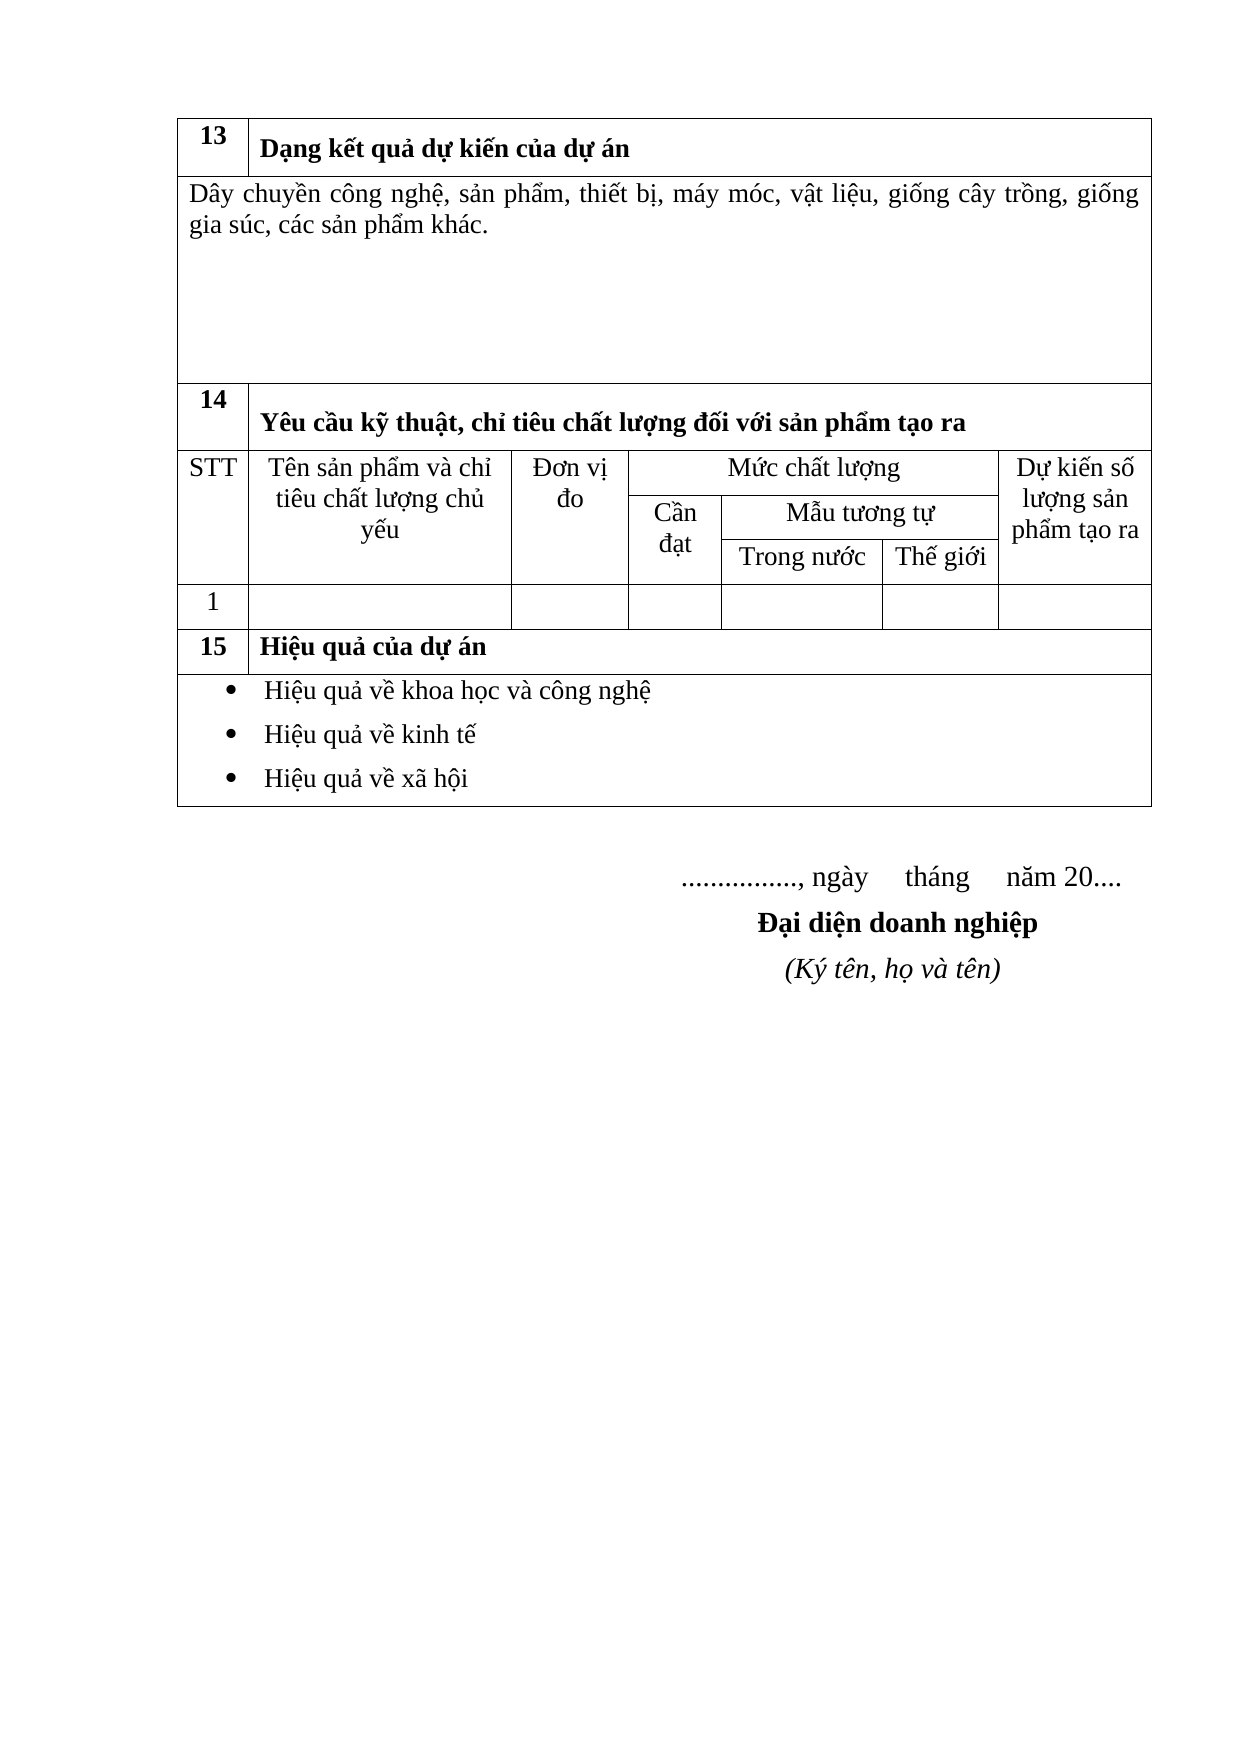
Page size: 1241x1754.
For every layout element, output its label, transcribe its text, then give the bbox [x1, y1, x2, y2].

table_cell [629, 585, 721, 629]
table_cell Mức chất lượng [629, 451, 998, 495]
table_cell Mẫu tương tự [722, 496, 998, 539]
table_cell 1 [178, 585, 248, 629]
text Đại diện doanh nghiệp [177, 905, 1122, 938]
text ................, ngày tháng năm 20.... [177, 859, 1122, 892]
table_cell Hiệu quả của dự án [249, 630, 1151, 673]
table_cell STT [178, 451, 248, 584]
table_cell 15 [178, 630, 248, 673]
table_cell Tên sản phẩm và chỉ tiêu chất lượng chủ yếu [249, 451, 511, 584]
table_cell Đơn vị đo [512, 451, 628, 584]
table_cell [722, 585, 882, 629]
table_cell 13 [178, 119, 248, 176]
table_cell Dự kiến số lượng sản phẩm tạo ra [999, 451, 1151, 584]
table_cell Dây chuyền công nghệ, sản phẩm, thiết bị, máy móc, vật liệu, giống cây trồng, giống gia súc, các sản phẩm khác. [178, 177, 1151, 383]
table_cell Dạng kết quả dự kiến của dự án [249, 119, 1151, 176]
table_cell Thế giới [883, 540, 998, 584]
table_cell [249, 585, 511, 629]
table_cell [512, 585, 628, 629]
table_cell [999, 585, 1151, 629]
table_cell Hiệu quả về khoa học và công nghệ Hiệu quả về kinh tế Hiệu quả về xã hội [178, 675, 1151, 806]
table_cell Trong nước [722, 540, 882, 584]
table_cell Yêu cầu kỹ thuật, chỉ tiêu chất lượng đối với sản phẩm tạo ra [249, 384, 1151, 450]
table_cell Cần đạt [629, 496, 721, 584]
table_cell 14 [178, 384, 248, 450]
text (Ký tên, họ và tên) [177, 951, 1122, 984]
table_cell [883, 585, 998, 629]
